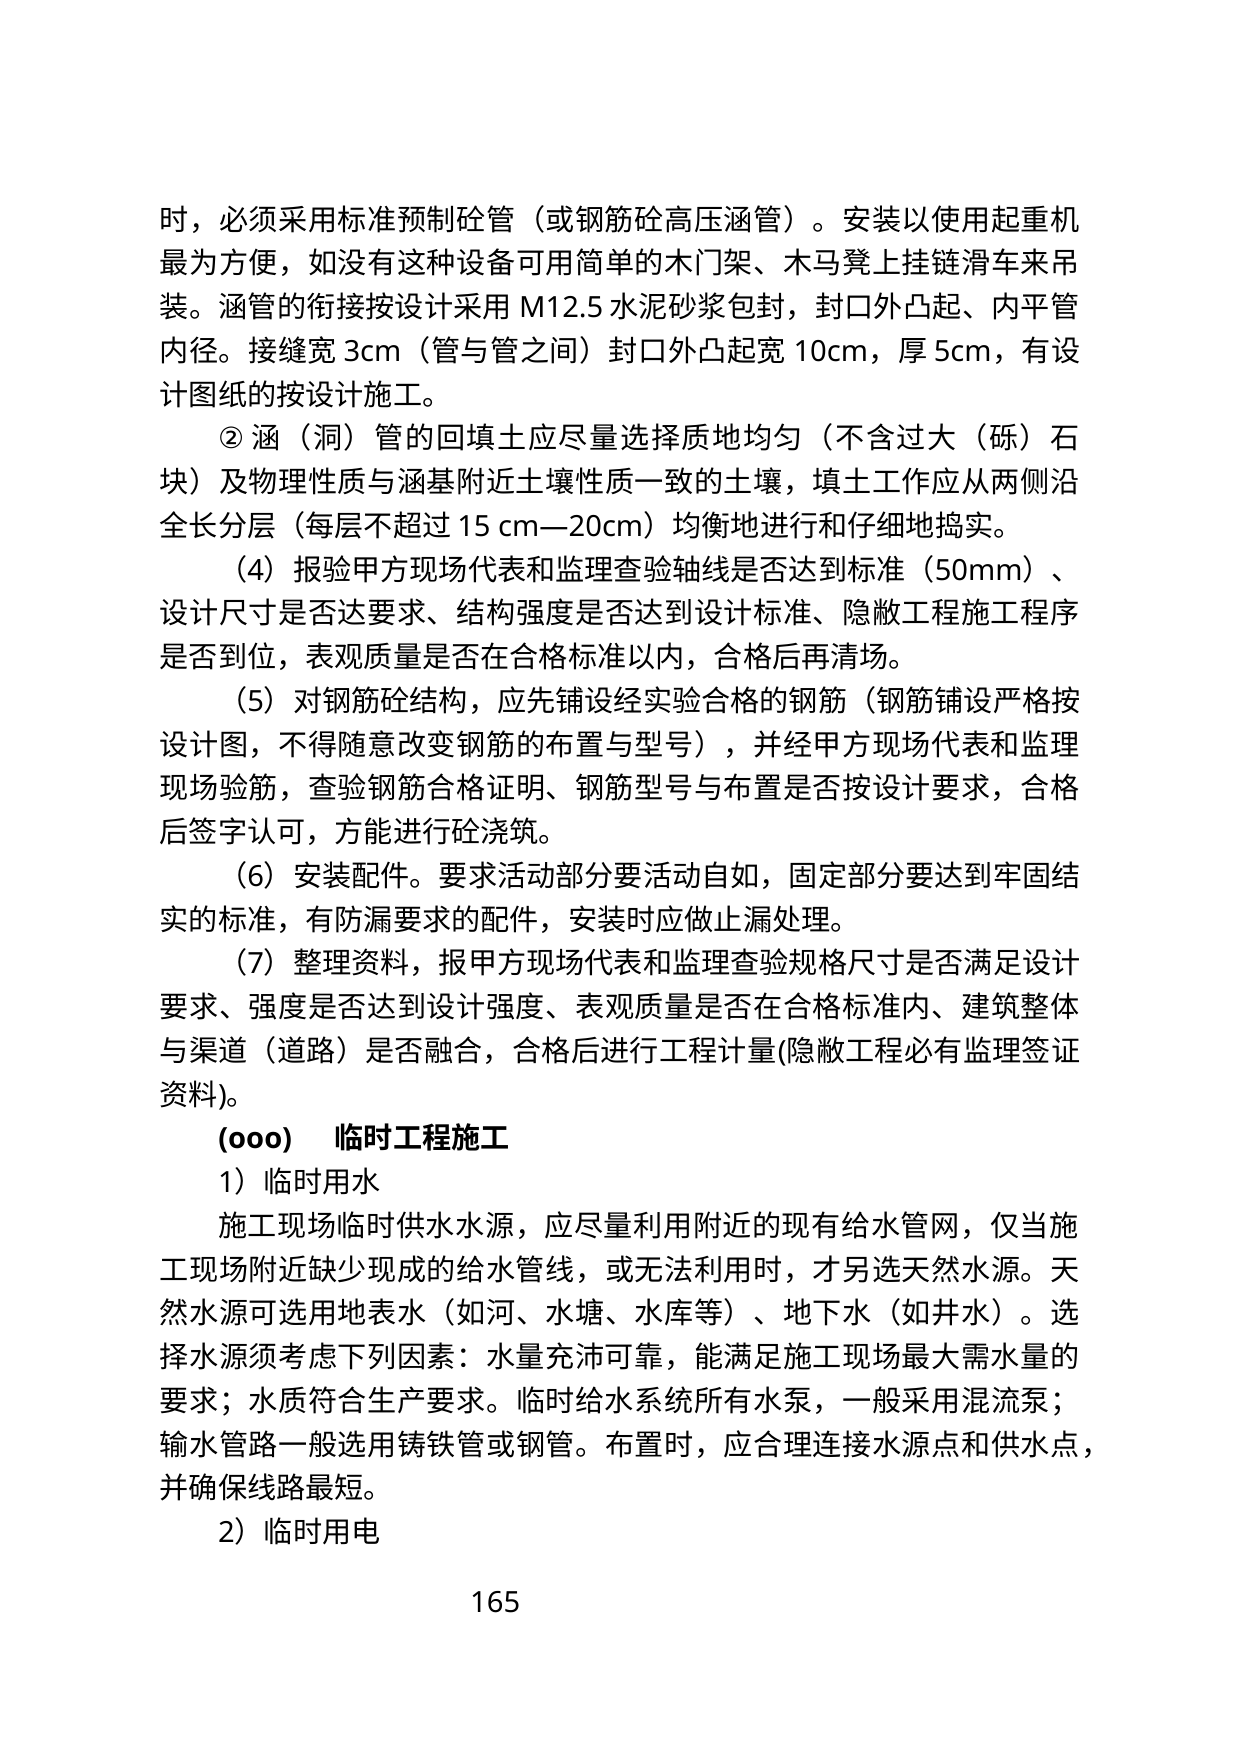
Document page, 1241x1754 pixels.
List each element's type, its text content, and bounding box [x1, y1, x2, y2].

text 2）临时用电 [159, 1508, 1081, 1551]
text （4）报验甲方现场代表和监理查验轴线是否达到标准（50mm）、设计尺寸是否达要求、结构强度是否达到设计标准、隐敝工程施工程序是否到位，表观质量是否在合格标准以内，合格后再清场。 [159, 545, 1081, 676]
text （7）整理资料，报甲方现场代表和监理查验规格尺寸是否满足设计要求、强度是否达到设计强度、表观质量是否在合格标准内、建筑整体与渠道（道路）是否融合，合格后进行工程计量(隐敝工程必有监理签证资料)。 [159, 939, 1081, 1114]
text 1）临时用水 [159, 1158, 1081, 1201]
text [159, 195, 1081, 414]
text （5）对钢筋砼结构，应先铺设经实验合格的钢筋（钢筋铺设严格按设计图，不得随意改变钢筋的布置与型号），并经甲方现场代表和监理现场验筋，查验钢筋合格证明、钢筋型号与布置是否按设计要求，合格后签字认可，方能进行砼浇筑。 [159, 676, 1081, 851]
text 施工现场临时供水水源，应尽量利用附近的现有给水管网，仅当施工现场附近缺少现成的给水管线，或无法利用时，才另选天然水源。天然水源可选用地表水（如河、水塘、水库等）、地下水（如井水）。选择水源须考虑下列因素：水量充沛可靠，能满足施工现场最大需水量的要求；水质符合生产要求。临时给水系统所有水泵，一般采用混流泵；输水管路一般选用铸铁管或钢管。布置时，应合理连接水源点和供水点，并确保线路最短。 [159, 1201, 1081, 1508]
list 临时工程施工 [159, 1114, 1081, 1158]
text ②涵（洞）管的回填土应尽量选择质地均匀（不含过大（砾）石块）及物理性质与涵基附近土壤性质一致的土壤，填土工作应从两侧沿全长分层（每层不超过15 cm—20cm）均衡地进行和仔细地捣实。 [159, 414, 1081, 545]
text （6）安装配件。要求活动部分要活动自如，固定部分要达到牢固结实的标准，有防漏要求的配件，安装时应做止漏处理。 [159, 851, 1081, 939]
